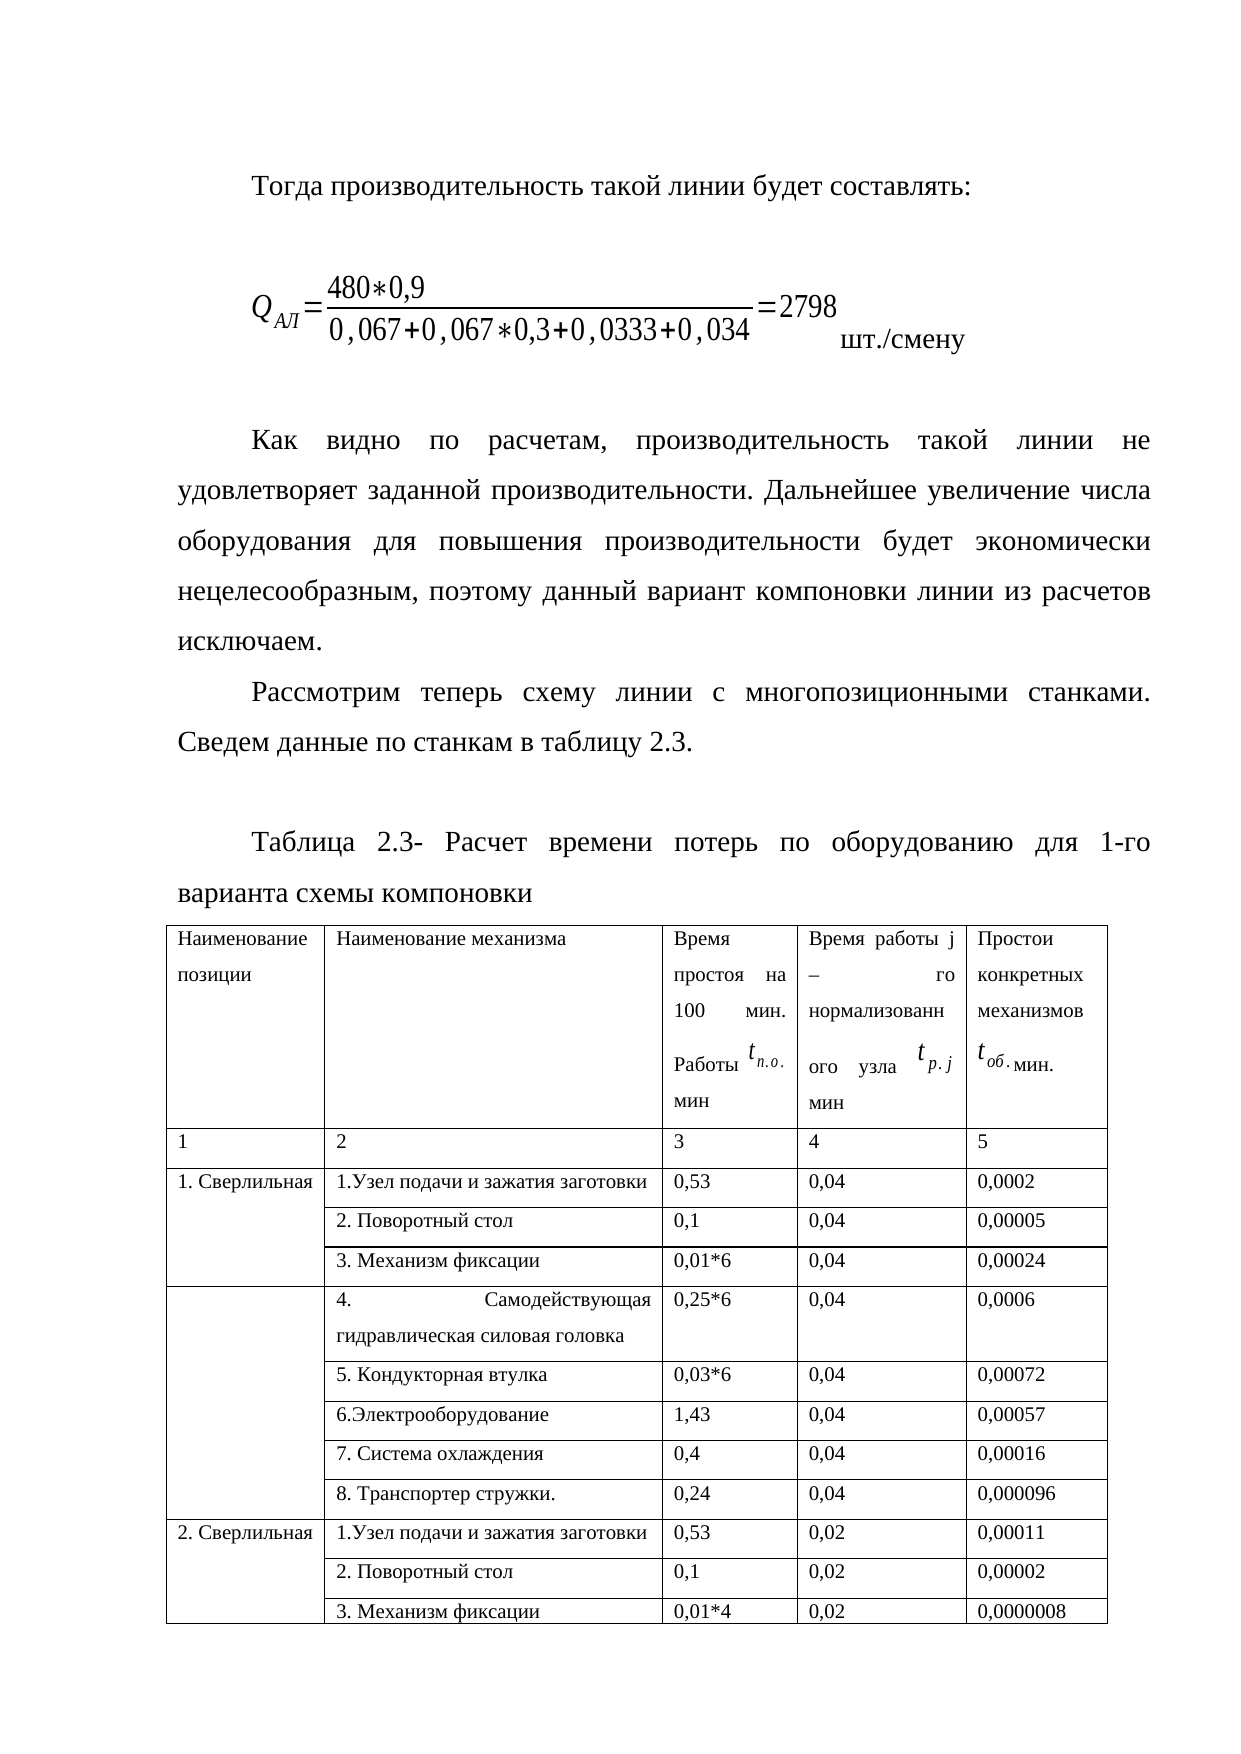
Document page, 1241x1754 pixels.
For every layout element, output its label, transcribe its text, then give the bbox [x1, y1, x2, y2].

table_cell 0,01*6 [663, 1248, 797, 1286]
table_cell 0,02 [798, 1559, 966, 1597]
table_header Время работы j – го нормализованного узла мин [798, 926, 966, 1128]
table_cell 0,00057 [967, 1402, 1107, 1440]
table_cell 4 [798, 1129, 966, 1168]
table_cell 3. Механизм фиксации [325, 1248, 662, 1286]
table_cell 0,04 [798, 1248, 966, 1286]
table_cell 0,0000008 [967, 1599, 1107, 1623]
table_cell 0,00005 [967, 1208, 1107, 1246]
table_cell 5 [967, 1129, 1107, 1168]
text Как видно по расчетам, производительность такой линии не удовлетворяет заданной производительности. Дальнейшее увеличение числа оборудования для повышения производительности будет экономически нецелесообразным, поэтому данный вариант компоновки линии из расчетов исключаем. [177, 422, 1152, 657]
table_cell 7. Система охлаждения [325, 1441, 662, 1479]
table_cell 0,04 [798, 1287, 966, 1361]
table_cell 0,01*4 [663, 1599, 797, 1623]
table_cell 0,00002 [967, 1559, 1107, 1597]
table_cell 0,4 [663, 1441, 797, 1479]
table_cell 0,1 [663, 1559, 797, 1597]
table_cell 1. Сверлильная [167, 1169, 324, 1286]
table_cell 0,53 [663, 1520, 797, 1558]
table_cell 0,02 [798, 1520, 966, 1558]
table_cell 0,04 [798, 1480, 966, 1519]
table_cell 0,04 [798, 1362, 966, 1401]
table_cell 4. Самодействующая гидравлическая силовая головка [325, 1287, 662, 1361]
table_cell 2. Поворотный стол [325, 1208, 662, 1246]
table_cell 0,25*6 [663, 1287, 797, 1361]
table_cell 0,53 [663, 1169, 797, 1207]
text шт./смену [177, 269, 1152, 355]
table_cell 0,00016 [967, 1441, 1107, 1479]
table_cell 8. Транспортер стружки. [325, 1480, 662, 1519]
table_cell 0,02 [798, 1599, 966, 1623]
table_cell 0,000096 [967, 1480, 1107, 1519]
table_cell 0,0002 [967, 1169, 1107, 1207]
table_cell 0,04 [798, 1169, 966, 1207]
table_cell 5. Кондукторная втулка [325, 1362, 662, 1401]
table_cell 0,04 [798, 1402, 966, 1440]
text Таблица 2.3- Расчет времени потерь по оборудованию для 1-го варианта схемы компоновки [177, 824, 1152, 908]
table_header Наименование механизма [325, 926, 662, 1128]
table_cell 1.Узел подачи и зажатия заготовки [325, 1520, 662, 1558]
table_cell 1,43 [663, 1402, 797, 1440]
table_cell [325, 1599, 662, 1623]
table_cell 0,00011 [967, 1520, 1107, 1558]
table_cell [167, 1287, 324, 1519]
table_cell 2. Поворотный стол [325, 1559, 662, 1597]
text Рассмотрим теперь схему линии с многопозиционными станками. Сведем данные по станкам в таблицу 2.3. [177, 674, 1152, 757]
table_cell 2. Сверлильная [167, 1520, 324, 1623]
table_header Наименование позиции [167, 926, 324, 1128]
table_cell 0,24 [663, 1480, 797, 1519]
table_cell 0,04 [798, 1441, 966, 1479]
table_cell 1 [167, 1129, 324, 1168]
table_cell 2 [325, 1129, 662, 1168]
table_cell 0,0006 [967, 1287, 1107, 1361]
table_header Простои конкретных механизмов мин. [967, 926, 1107, 1128]
table_cell 6.Электрооборудование [325, 1402, 662, 1440]
table_cell 0,04 [798, 1208, 966, 1246]
table_header Время простоя на 100 мин. Работы мин [663, 926, 797, 1128]
table_cell 0,1 [663, 1208, 797, 1246]
table_cell 0,00024 [967, 1248, 1107, 1286]
table_cell 0,00072 [967, 1362, 1107, 1401]
table_cell 0,03*6 [663, 1362, 797, 1401]
table_cell 3 [663, 1129, 797, 1168]
table_cell 1.Узел подачи и зажатия заготовки [325, 1169, 662, 1207]
text Тогда производительность такой линии будет составлять: [177, 168, 1152, 202]
